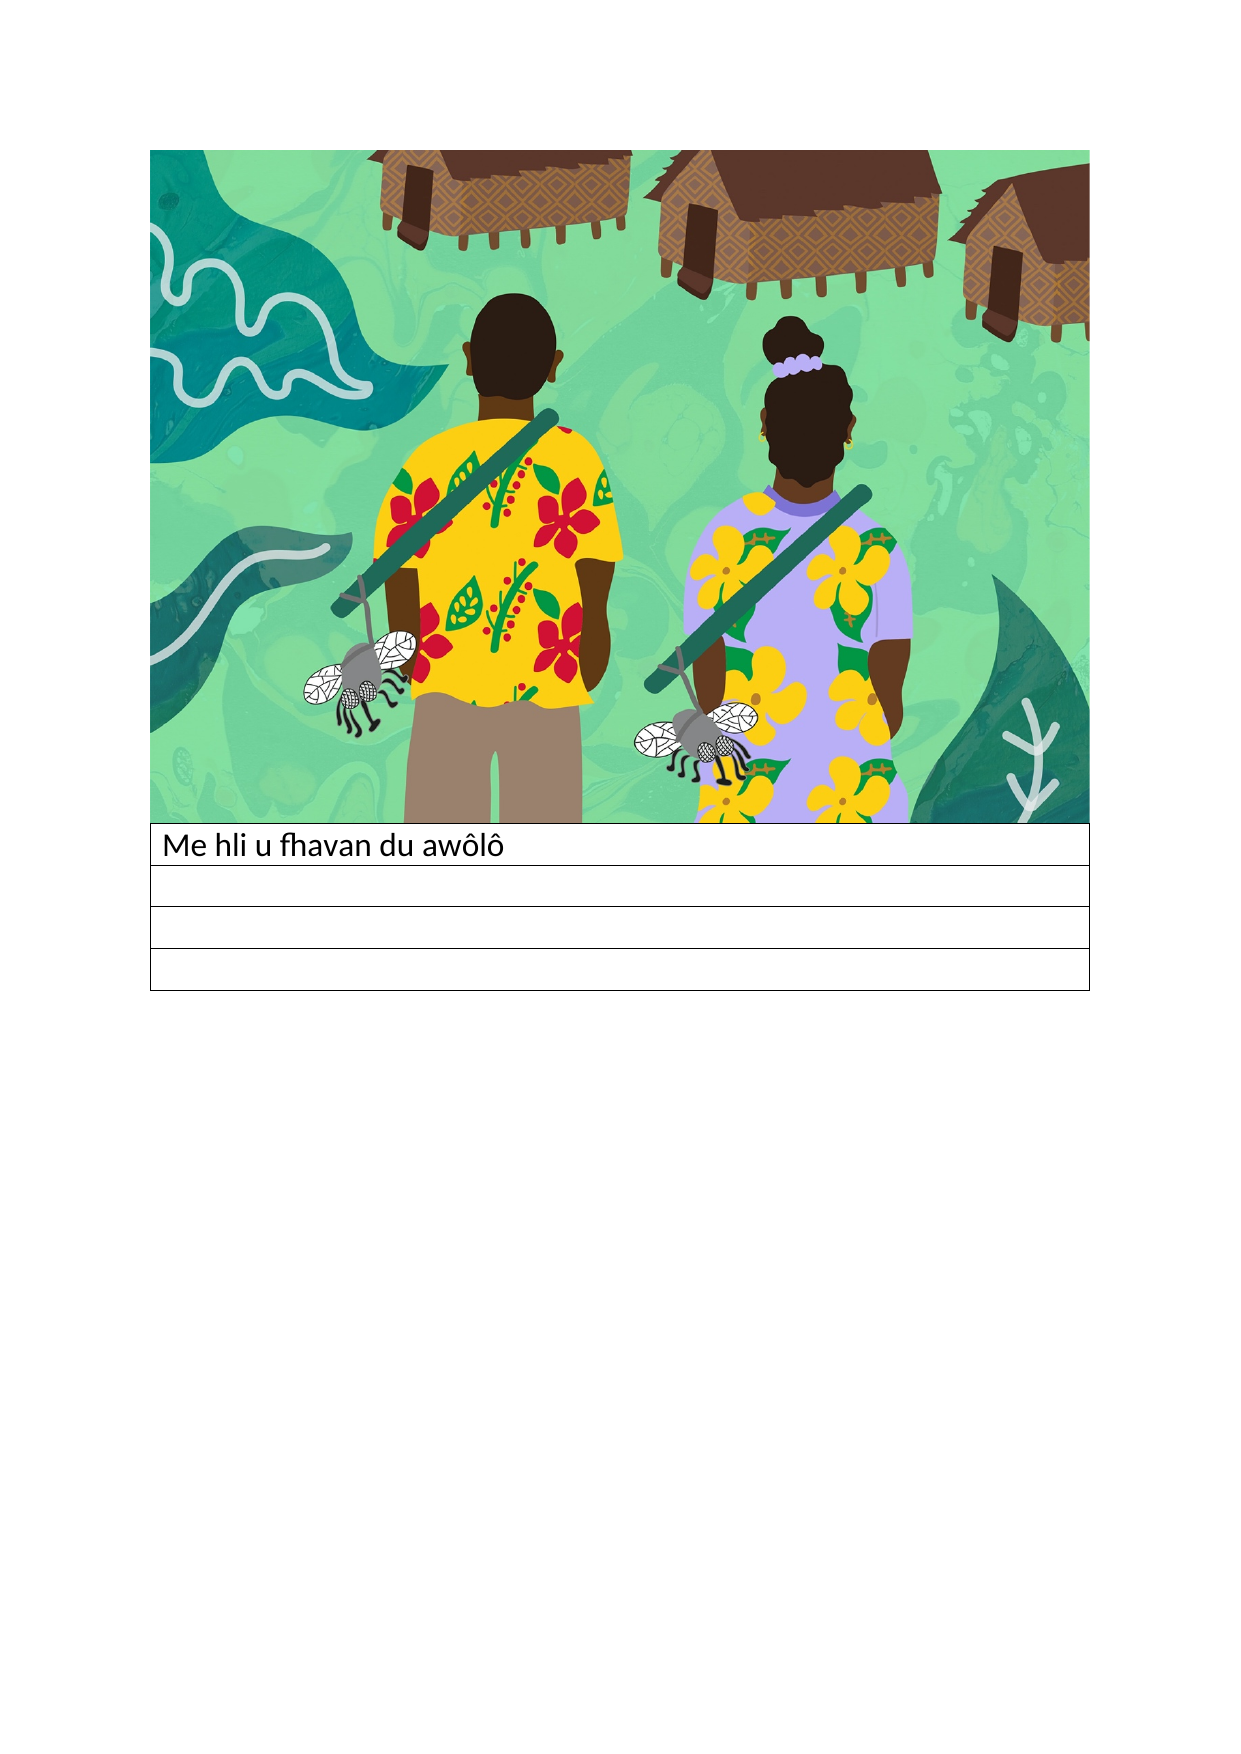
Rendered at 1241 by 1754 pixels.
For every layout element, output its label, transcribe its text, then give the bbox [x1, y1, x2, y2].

table_cell [151, 866, 1089, 906]
table_cell [151, 949, 1089, 990]
picture [150, 150, 1090, 823]
table_header Me hli u fhavan du awôlô [151, 824, 1089, 864]
table_cell [151, 907, 1089, 948]
